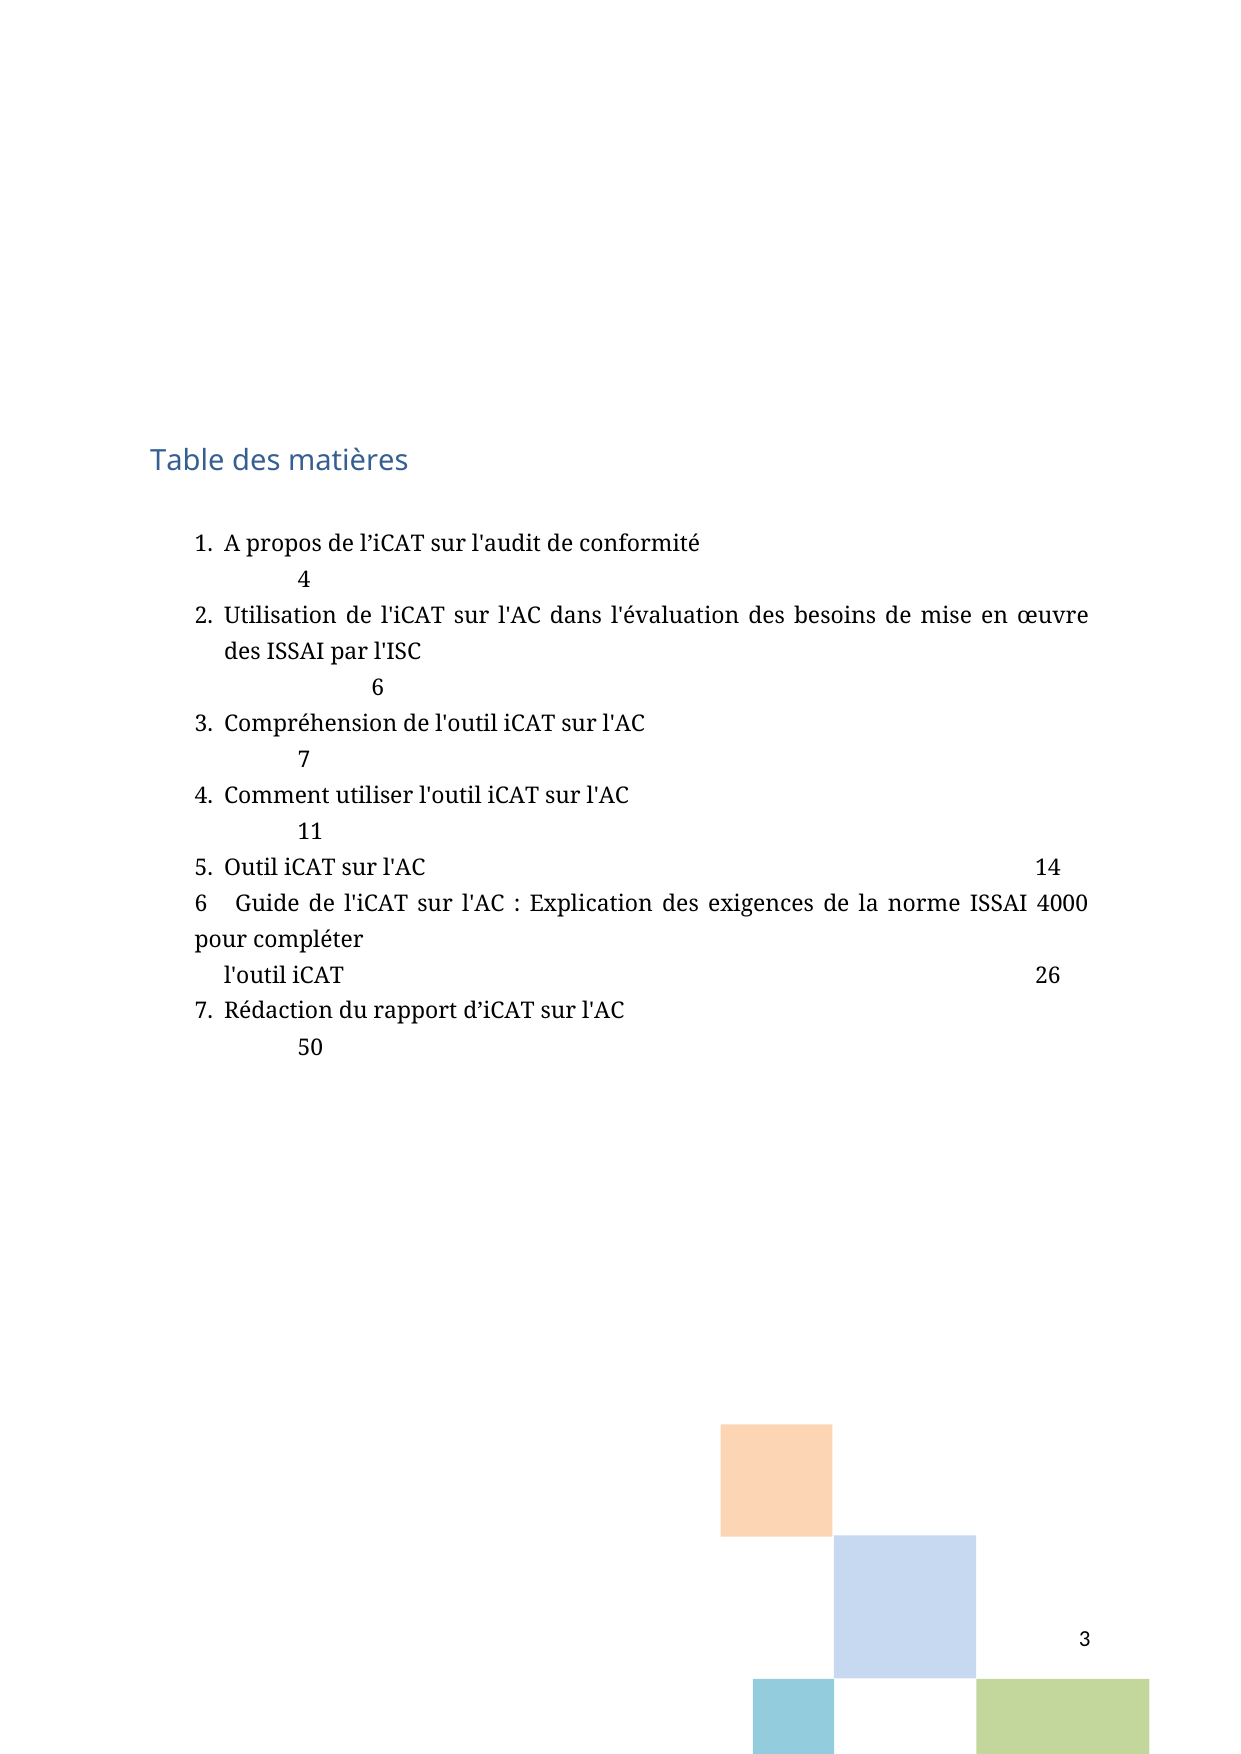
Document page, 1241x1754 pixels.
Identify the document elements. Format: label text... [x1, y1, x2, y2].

list Comment utiliser l'outil iCAT sur l'AC 11 [194, 779, 1090, 846]
list A propos de l’iCAT sur l'audit de conformité 4 [194, 527, 1090, 594]
list Outil iCAT sur l'AC 14 [194, 851, 1090, 882]
list l'outil iCAT 26 [224, 958, 1090, 990]
list 6 Guide de l'iCAT sur l'AC : Explication des exigences de la norme ISSAI 4000 pour compléter [194, 887, 1090, 954]
list Utilisation de l'iCAT sur l'AC dans l'évaluation des besoins de mise en œuvre des ISSAI par l'ISC 6 [194, 599, 1090, 702]
subtitle Table des matières [150, 439, 1090, 479]
list Compréhension de l'outil iCAT sur l'AC 7 [194, 707, 1090, 774]
list Rédaction du rapport d’iCAT sur l'AC 50 [194, 994, 1090, 1062]
